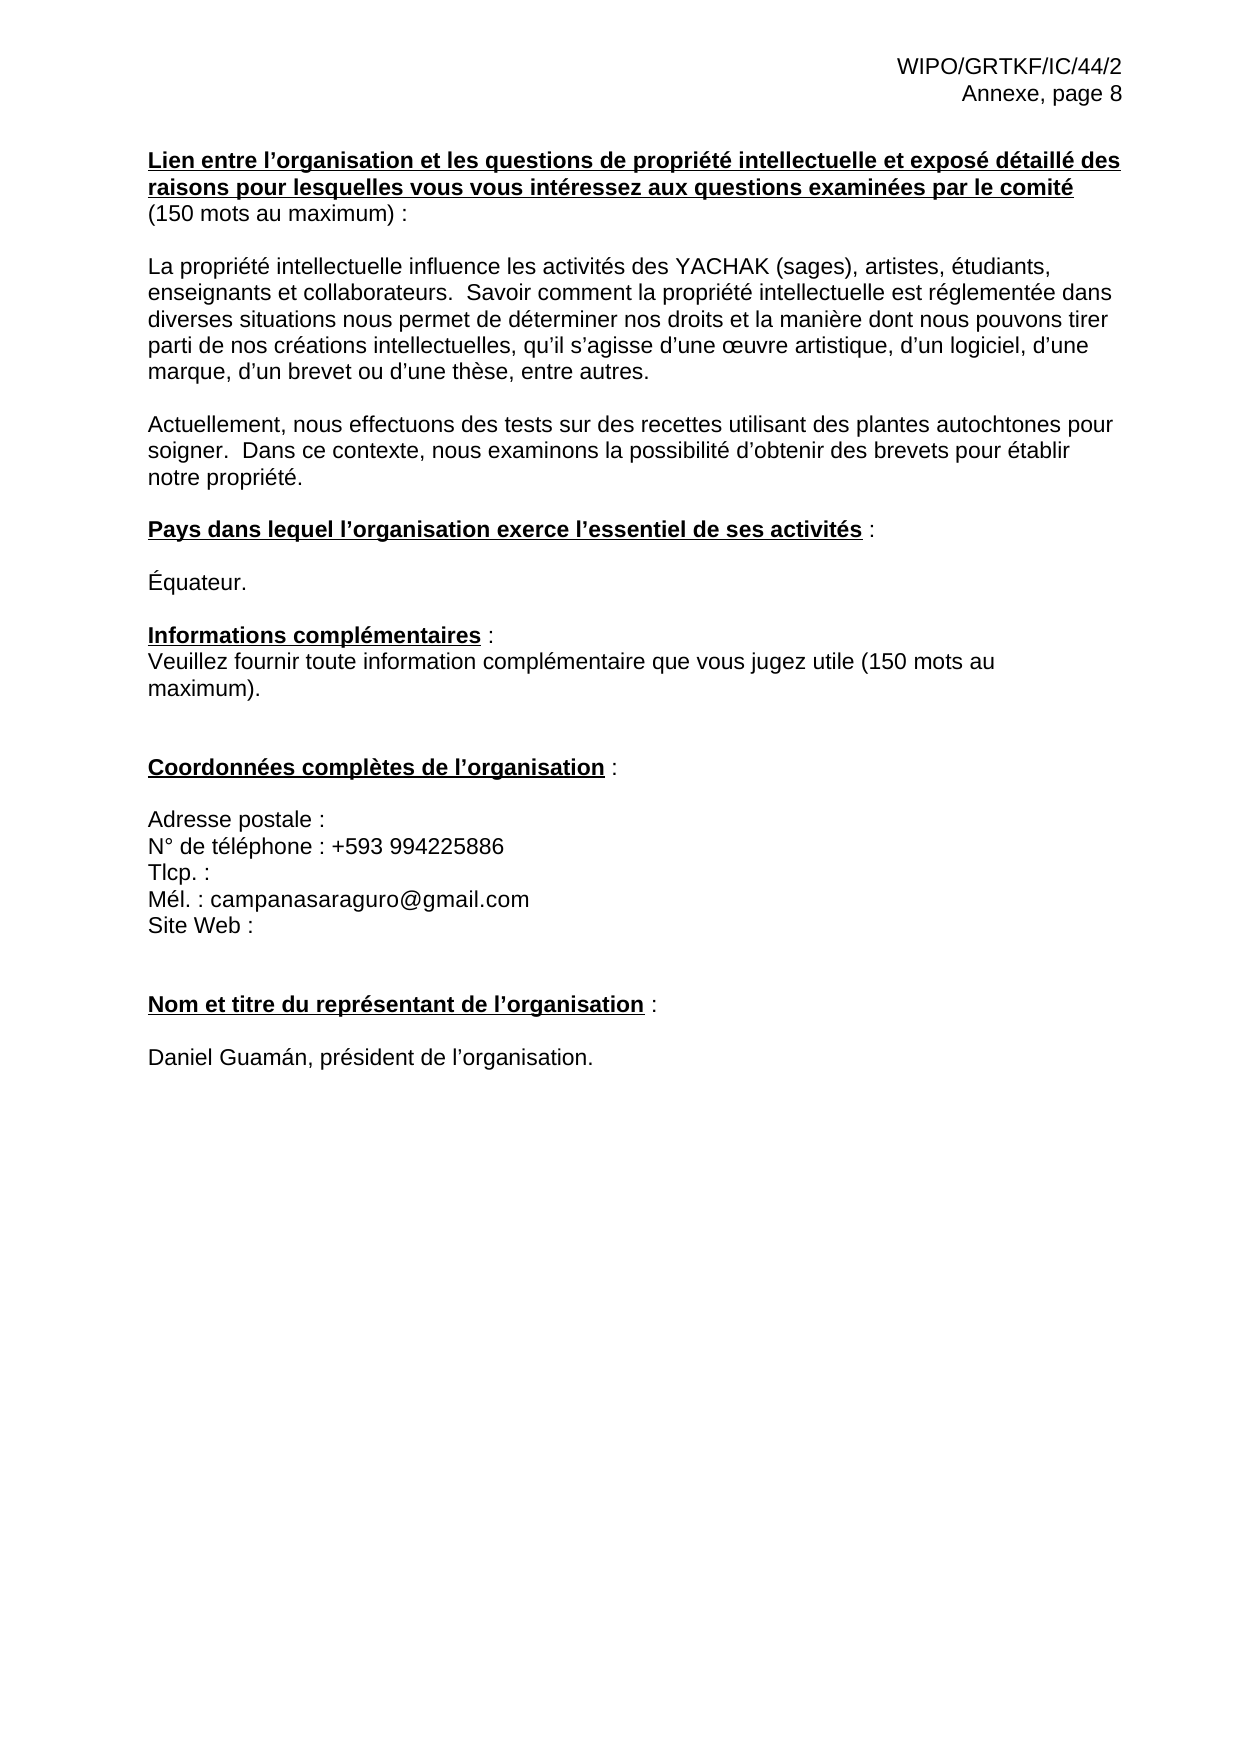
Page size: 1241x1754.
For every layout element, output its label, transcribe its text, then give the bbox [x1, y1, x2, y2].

text La propriété intellectuelle influence les activités des YACHAK (sages), artistes, étudiants, enseignants et collaborateurs. Savoir comment la propriété intellectuelle est réglementée dans diverses situations nous permet de déterminer nos droits et la manière dont nous pouvons tirer parti de nos créations intellectuelles, qu’il s’agisse d’une œuvre artistique, d’un logiciel, d’une marque, d’un brevet ou d’une thèse, entre autres. [148, 253, 1122, 385]
text Tlcp. : [148, 859, 1122, 886]
text Équateur. [148, 569, 1122, 596]
text N° de téléphone : +593 994225886 [148, 833, 1122, 859]
text Informations complémentaires : [148, 622, 1122, 648]
text Lien entre l’organisation et les questions de propriété intellectuelle et exposé détaillé des raisons pour lesquelles vous vous intéressez aux questions examinées par le comité (150 mots au maximum) : [148, 147, 1122, 227]
text Daniel Guamán, président de l’organisation. [148, 1044, 1122, 1070]
text Veuillez fournir toute information complémentaire que vous jugez utile (150 mots au maximum). [148, 648, 1007, 701]
text Site Web : [148, 912, 1122, 938]
text Adresse postale : [148, 806, 1122, 833]
text Nom et titre du représentant de l’organisation : [148, 991, 1122, 1017]
text Coordonnées complètes de l’organisation : [148, 754, 1122, 780]
text Mél. : campanasaraguro@gmail.com [148, 886, 1122, 912]
text Actuellement, nous effectuons des tests sur des recettes utilisant des plantes autochtones pour soigner. Dans ce contexte, nous examinons la possibilité d’obtenir des brevets pour établir notre propriété. [148, 411, 1122, 490]
text Pays dans lequel l’organisation exerce l’essentiel de ses activités : [148, 516, 1122, 543]
